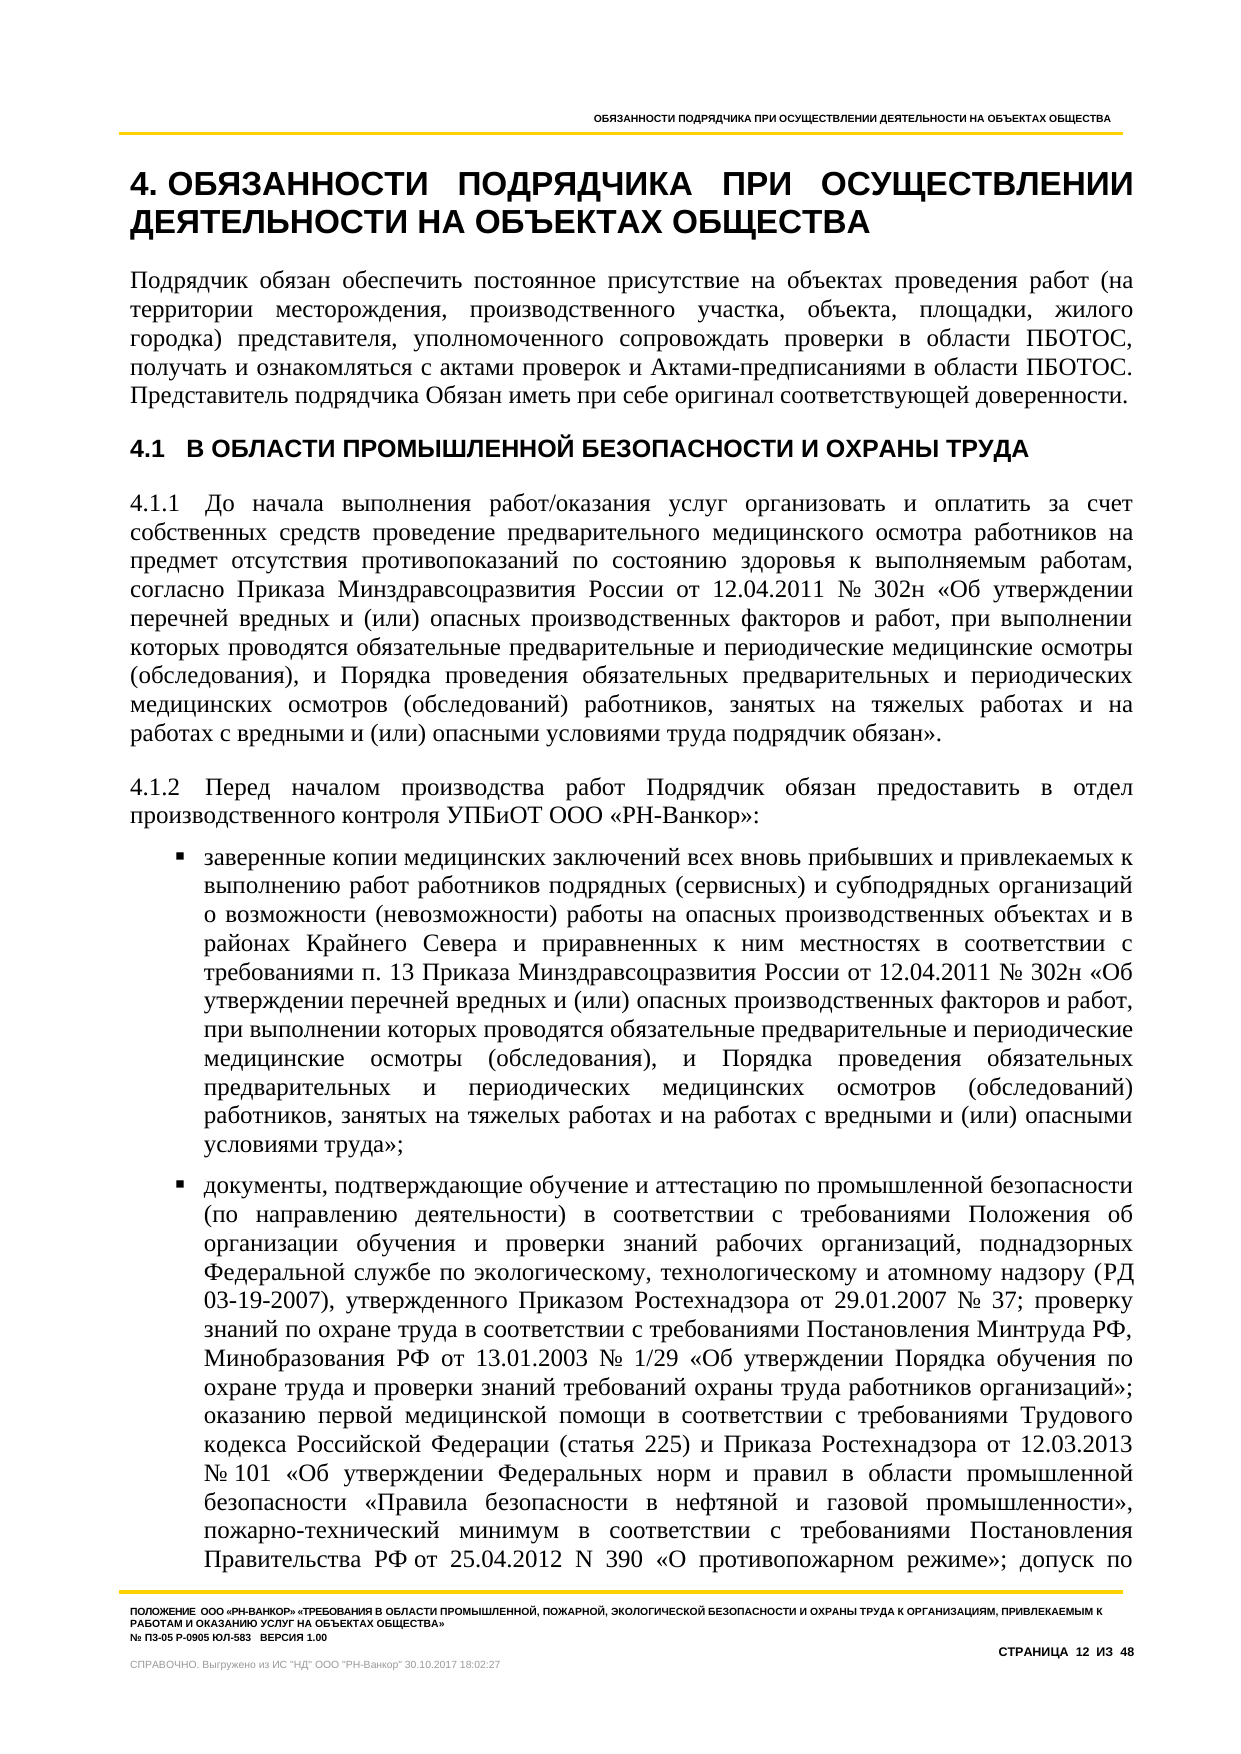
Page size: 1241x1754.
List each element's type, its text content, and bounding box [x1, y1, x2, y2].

list в ОБЛАСТИ Промышленной безопасности и охраны труда [130, 434, 1134, 463]
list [174, 1171, 1134, 1573]
subtitle 4. ОБЯЗАННОСТИ ПОДРЯДЧИКА При осуществлении деятельности на объектах ОБЩЕСТВА [130, 164, 1134, 241]
list Перед началом производства работ Подрядчик обязан предоставить в отдел производственного контроля УПБиОТ ООО «РН-Ванкор»: [130, 772, 1134, 829]
list До начала выполнения работ/оказания услуг организовать и оплатить за счет собственных средств проведение предварительного медицинского осмотра работников на предмет отсутствия противопоказаний по состоянию здоровья к выполняемым работам, согласно Приказа Минздравсоцразвития России от 12.04.2011 № 302н «Об утверждении перечней вредных и (или) опасных производственных факторов и работ, при выполнении которых проводятся обязательные предварительные и периодические медицинские осмотры (обследования), и Порядка проведения обязательных предварительных и периодических медицинских осмотров (обследований) работников, занятых на тяжелых работах и на работах с вредными и (или) опасными условиями труда подрядчик обязан». [130, 488, 1134, 747]
list заверенные копии медицинских заключений всех вновь прибывших и привлекаемых к выполнению работ работников подрядных (сервисных) и субподрядных организаций о возможности (невозможности) работы на опасных производственных объектах и в районах Крайнего Севера и приравненных к ним местностях в соответствии с требованиями п. 13 Приказа Минздравсоцразвития России от 12.04.2011 № 302н «Об утверждении перечней вредных и (или) опасных производственных факторов и работ, при выполнении которых проводятся обязательные предварительные и периодические медицинские осмотры (обследования), и Порядка проведения обязательных предварительных и периодических медицинских осмотров (обследований) работников, занятых на тяжелых работах и на работах с вредными и (или) опасными условиями труда»; [174, 842, 1134, 1158]
text Подрядчик обязан обеспечить постоянное присутствие на объектах проведения работ (на территории месторождения, производственного участка, объекта, площадки, жилого городка) представителя, уполномоченного сопровождать проверки в области ПБОТОС, получать и ознакомляться с актами проверок и Актами-предписаниями в области ПБОТОС. Представитель подрядчика Обязан иметь при себе оригинал соответствующей доверенности. [130, 266, 1134, 409]
